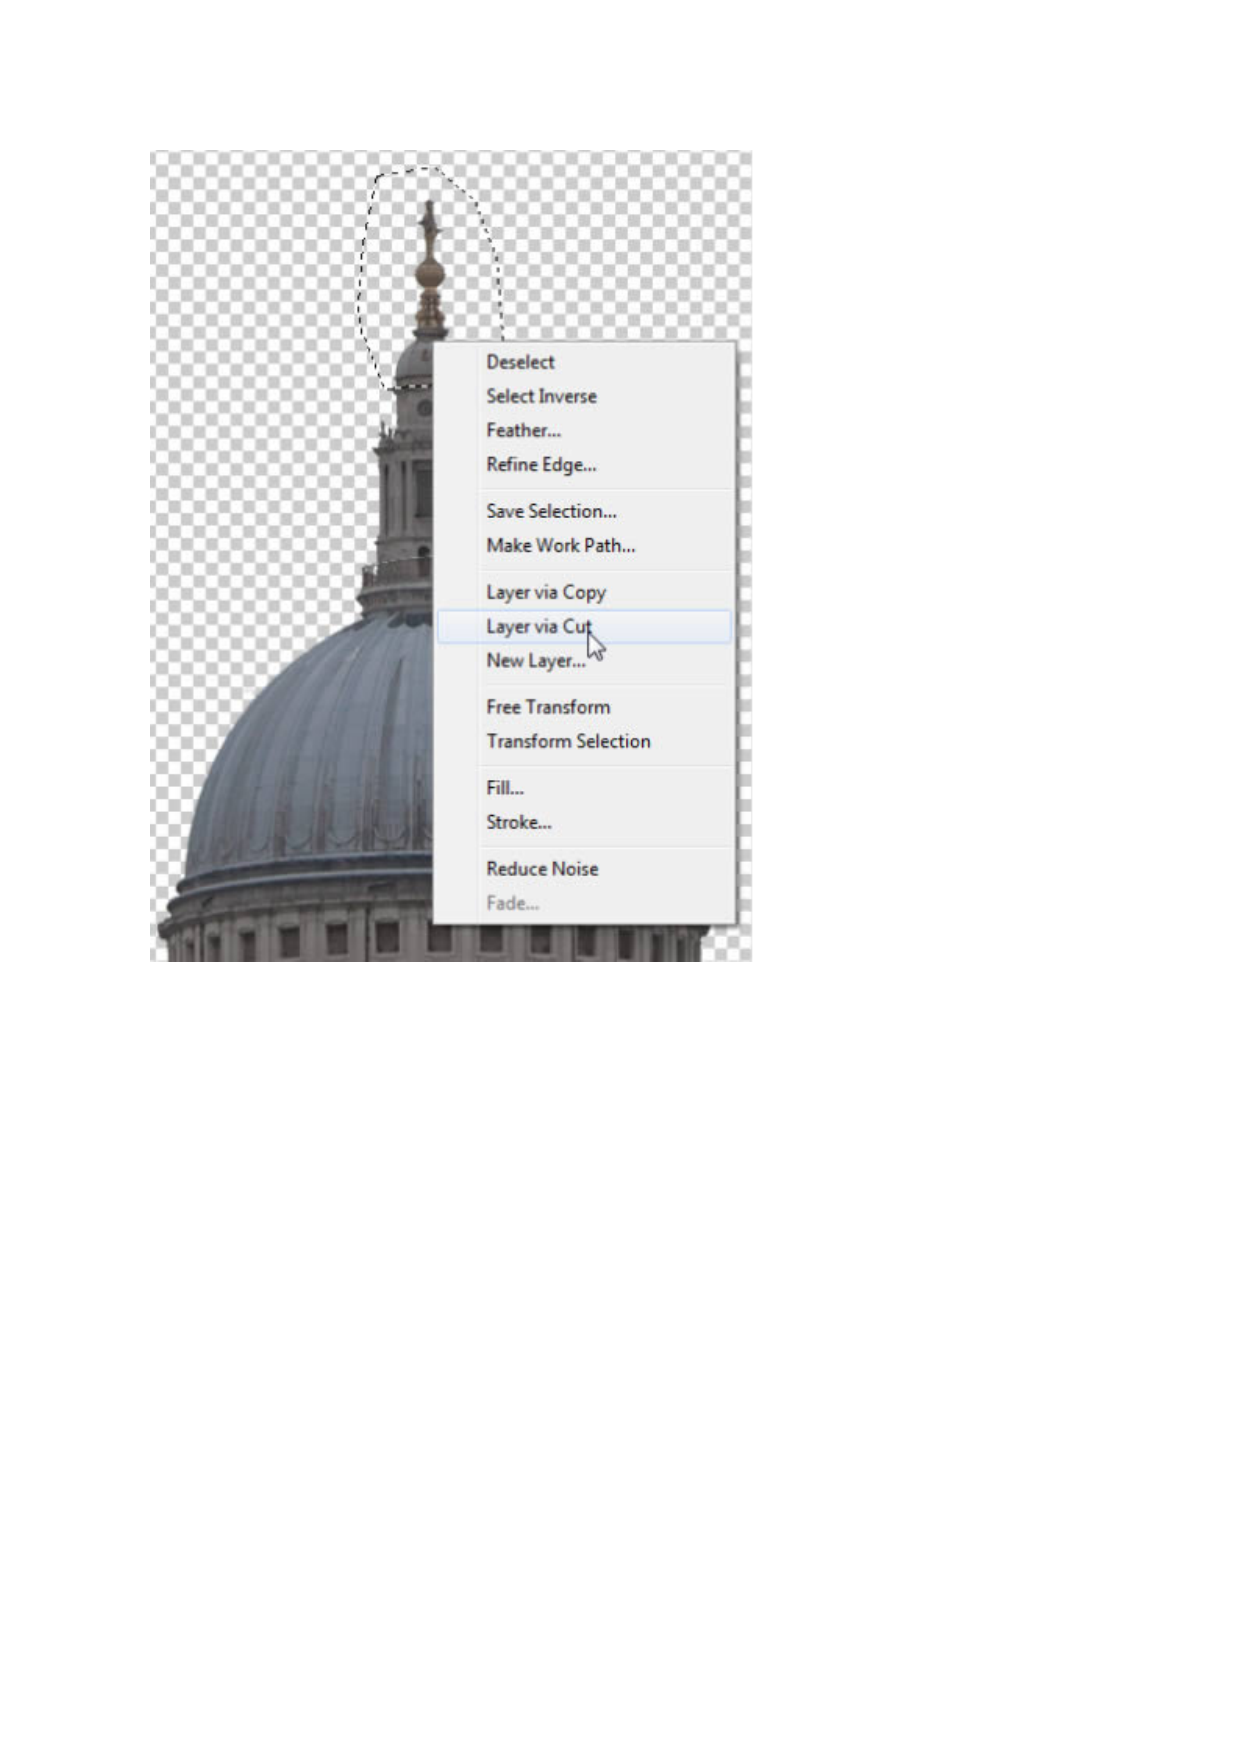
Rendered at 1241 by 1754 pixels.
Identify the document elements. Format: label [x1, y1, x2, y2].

picture [150, 150, 753, 962]
